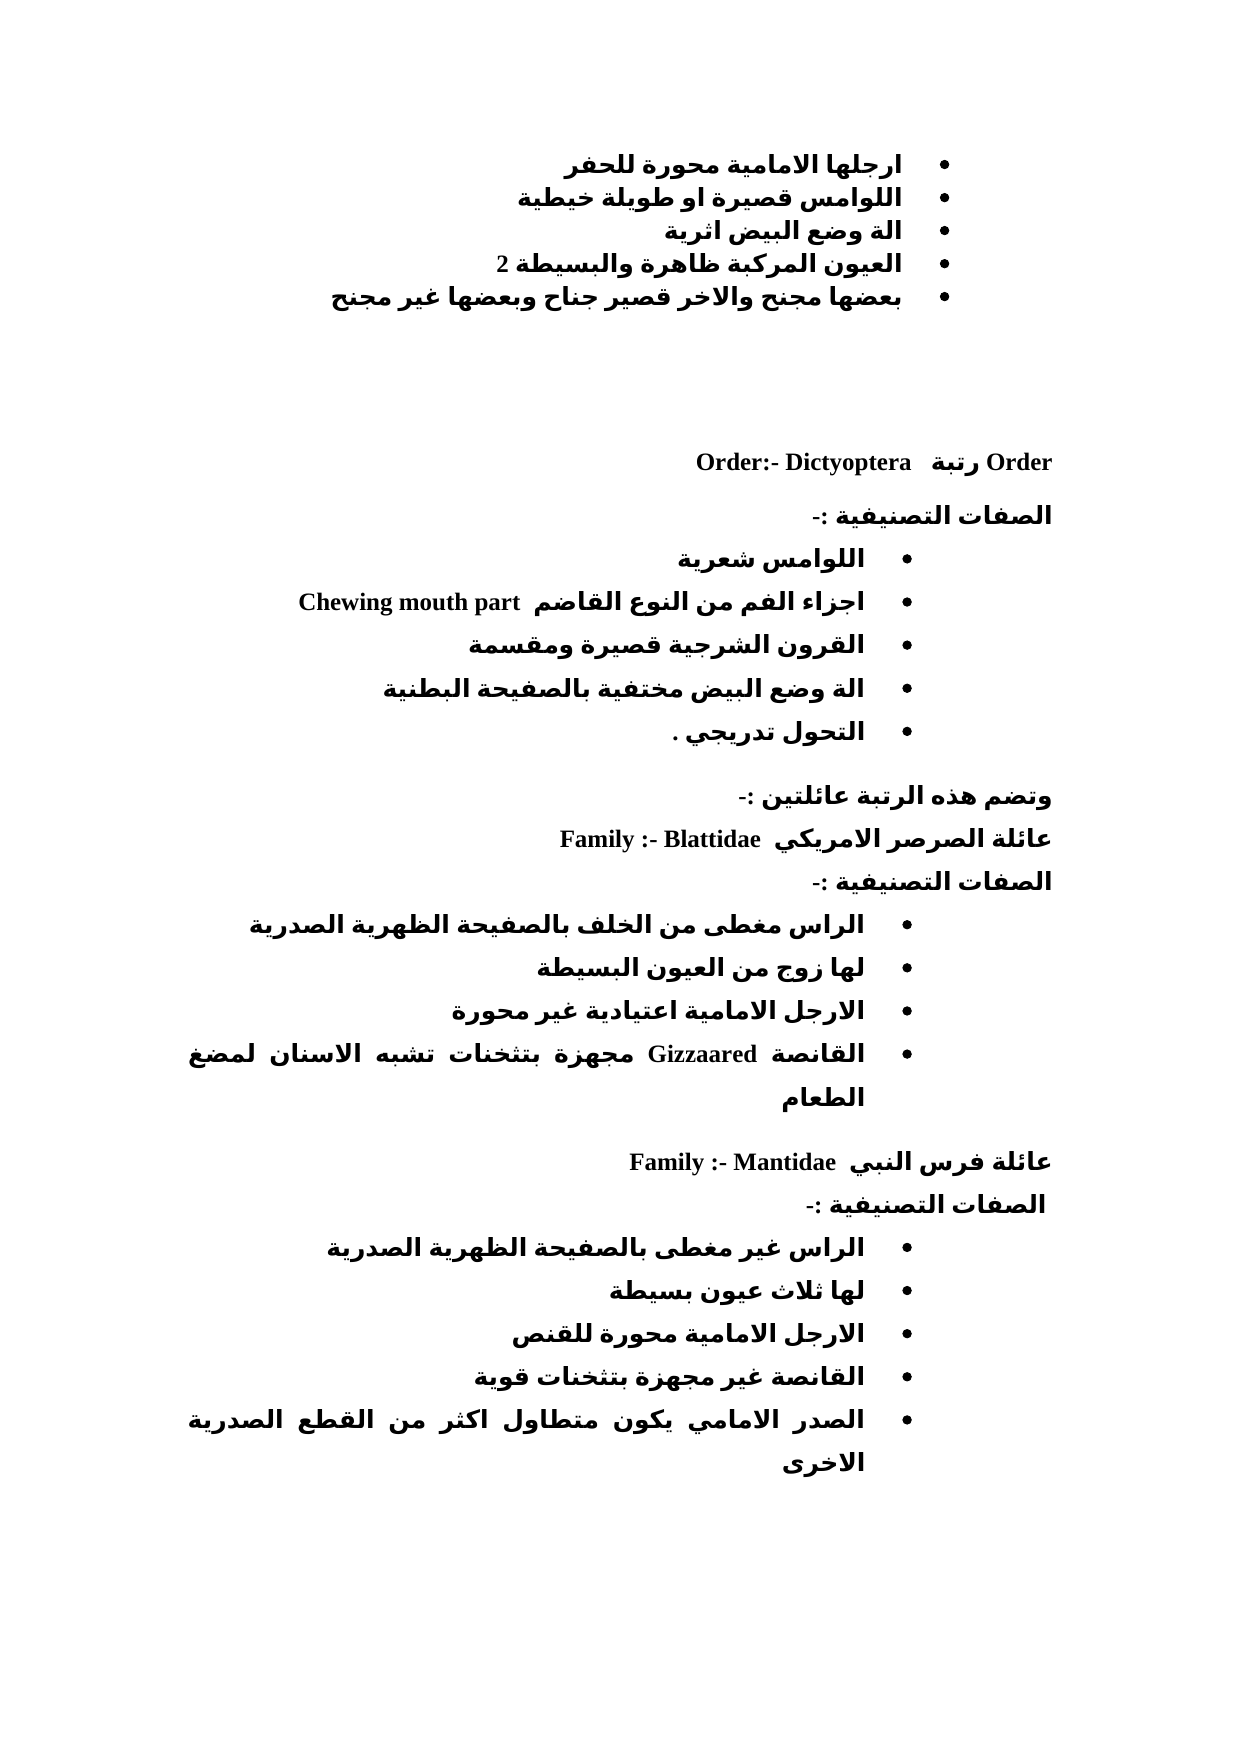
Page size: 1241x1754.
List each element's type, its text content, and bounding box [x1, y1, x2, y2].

list اللوامس شعرية [187, 544, 903, 573]
list الارجل الامامية اعتيادية غير محورة [187, 996, 903, 1025]
text عائلة الصرصر الامريكي Family :- Blattidae [187, 824, 1053, 853]
list القانصة غير مجهزة بتثخنات قوية [187, 1362, 903, 1391]
list الة وضع البيض مختفية بالصفيحة البطنية [187, 674, 903, 702]
text الصفات التصنيفية :- [187, 867, 1053, 896]
text عائلة فرس النبي Family :- Mantidae [187, 1147, 1053, 1175]
list الصدر الامامي يكون متطاول اكثر من القطع الصدرية الاخرى [187, 1405, 903, 1477]
list العيون المركبة ظاهرة والبسيطة 2 [187, 249, 940, 278]
list لها زوج من العيون البسيطة [187, 953, 903, 982]
list بعضها مجنح والاخر قصير جناح وبعضها غير مجنح [187, 282, 940, 311]
list القرون الشرجية قصيرة ومقسمة [187, 631, 903, 659]
list الارجل الامامية محورة للقنص [187, 1319, 903, 1348]
list اجزاء الفم من النوع القاضم Chewing mouth part [187, 587, 903, 616]
text وتضم هذه الرتبة عائلتين :- [187, 781, 1053, 809]
list Order رتبة Order:- Dictyoptera [187, 447, 1053, 476]
text الصفات التصنيفية :- [187, 1190, 1053, 1218]
list الراس غير مغطى بالصفيحة الظهرية الصدرية [187, 1233, 903, 1262]
list الراس مغطى من الخلف بالصفيحة الظهرية الصدرية [187, 910, 903, 939]
list الة وضع البيض اثرية [187, 216, 940, 245]
list اللوامس قصيرة او طويلة خيطية [187, 183, 940, 212]
list القانصة Gizzaared مجهزة بتثخنات تشبه الاسنان لمضغ الطعام [187, 1039, 903, 1111]
list ارجلها الامامية محورة للحفر [187, 150, 940, 179]
list التحول تدريجي . [187, 717, 903, 746]
text الصفات التصنيفية :- [187, 501, 1053, 530]
list لها ثلاث عيون بسيطة [187, 1276, 903, 1305]
